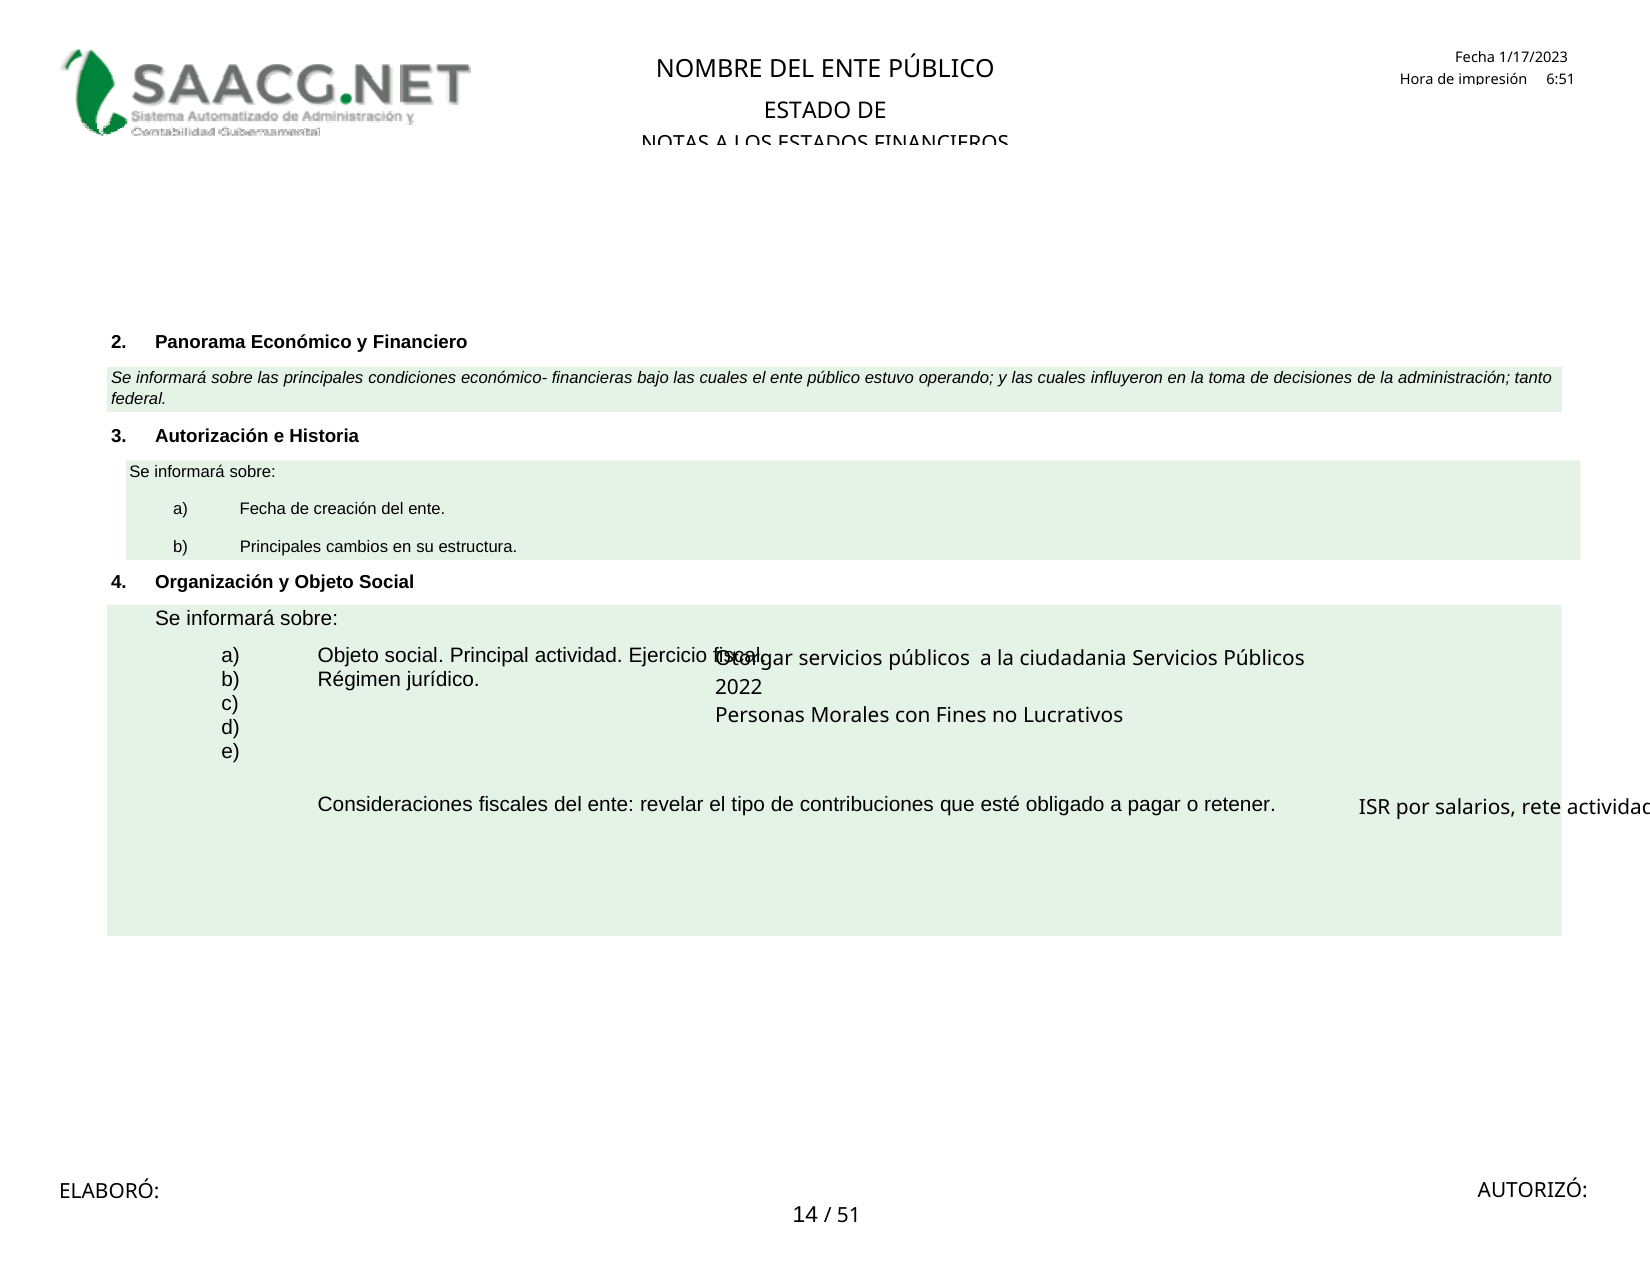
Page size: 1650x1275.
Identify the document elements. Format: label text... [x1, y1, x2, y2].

picture [59, 49, 471, 136]
list Autorización e Historia [111, 377, 1596, 446]
list Organización y Objeto Social [111, 570, 1596, 592]
subtitle Panorama Económico y Financiero [111, 331, 1596, 353]
